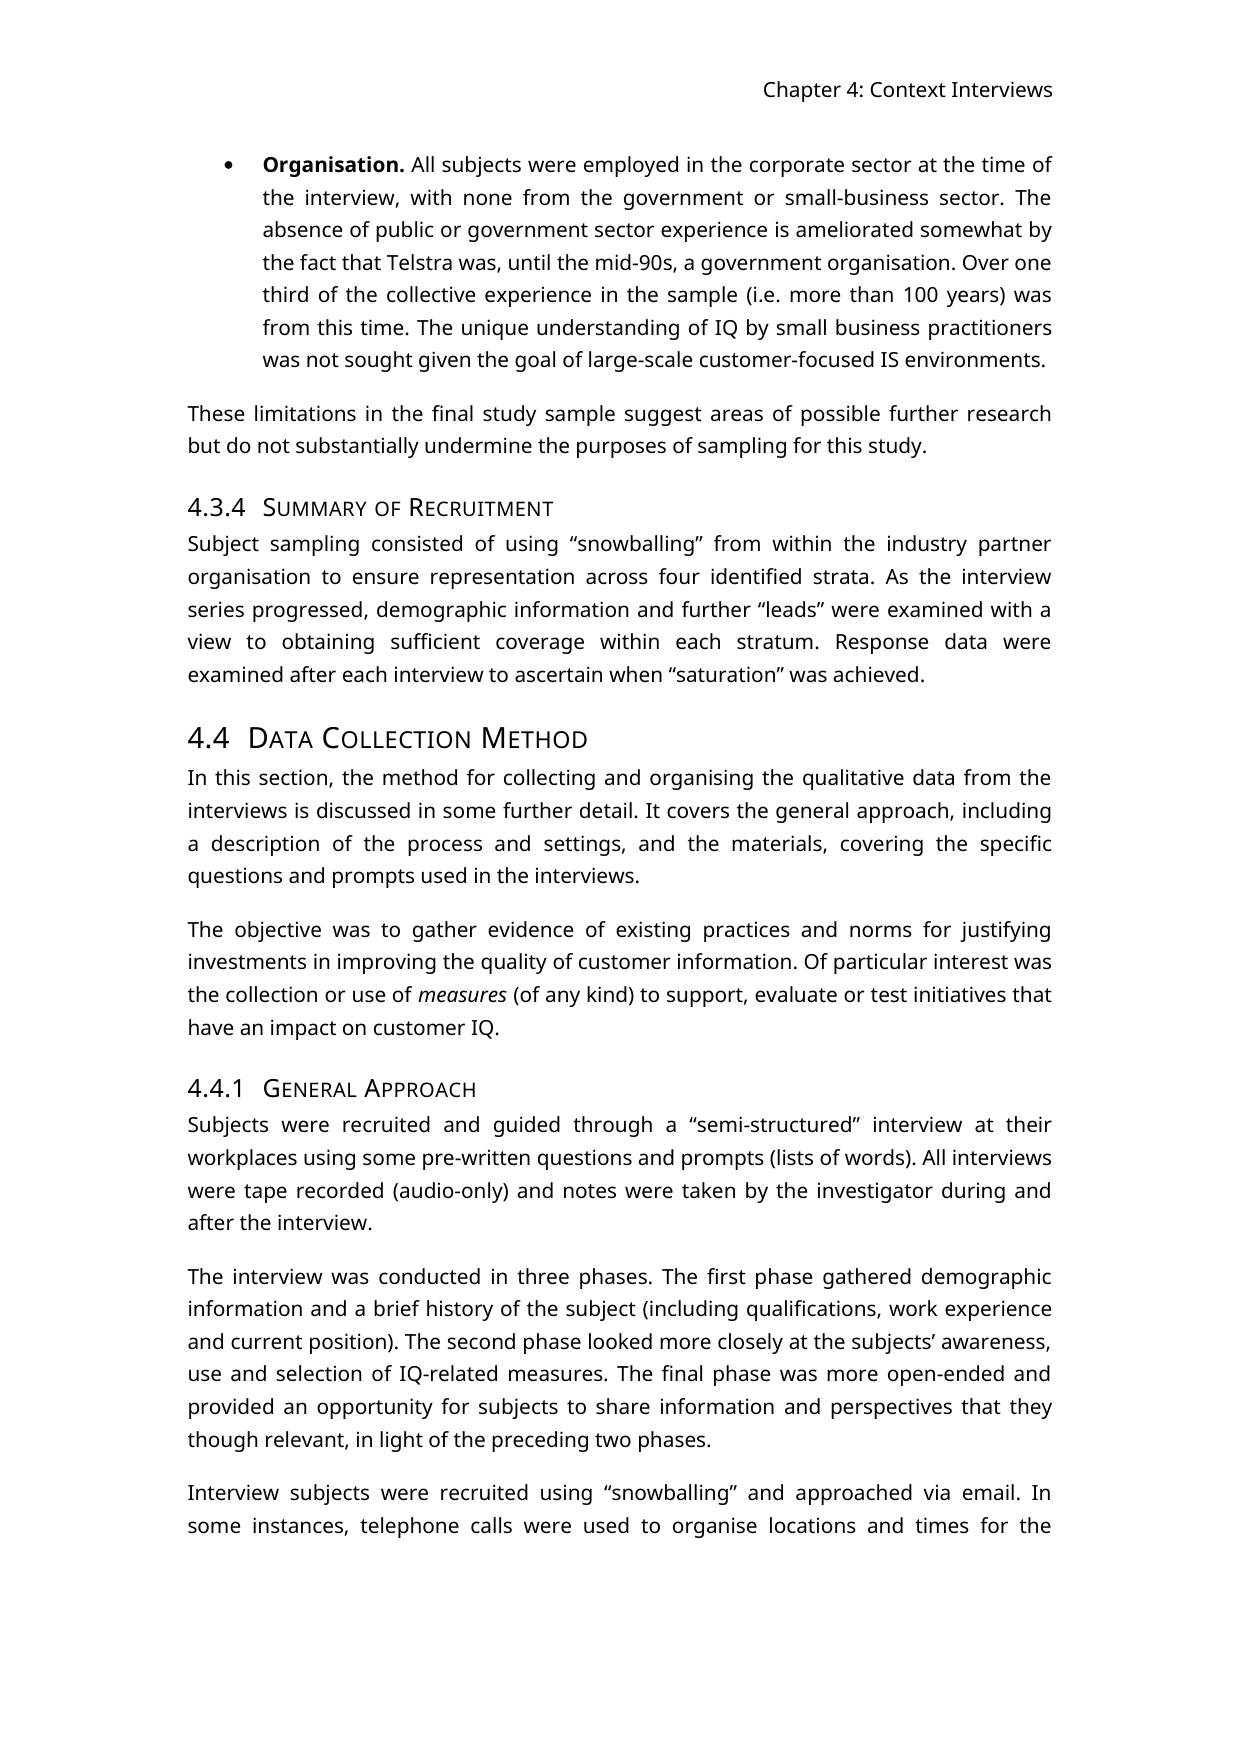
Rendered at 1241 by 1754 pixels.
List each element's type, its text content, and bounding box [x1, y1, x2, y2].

text These limitations in the final study sample suggest areas of possible further research but do not substantially undermine the purposes of sampling for this study. [187, 399, 1053, 460]
subtitle Data Collection Method [187, 718, 1053, 757]
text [187, 1478, 1053, 1539]
text Subjects were recruited and guided through a “semi-structured” interview at their workplaces using some pre-written questions and prompts (lists of words). All interviews were tape recorded (audio-only) and notes were taken by the investigator during and after the interview. [187, 1111, 1053, 1237]
text The objective was to gather evidence of existing practices and norms for justifying investments in improving the quality of customer information. Of particular interest was the collection or use of measures (of any kind) to support, evaluate or test initiatives that have an impact on customer IQ. [187, 915, 1053, 1041]
text The interview was conducted in three phases. The first phase gathered demographic information and a brief history of the subject (including qualifications, work experience and current position). The second phase looked more closely at the subjects’ awareness, use and selection of IQ-related measures. The final phase was more open-ended and provided an opportunity for subjects to share information and perspectives that they though relevant, in light of the preceding two phases. [187, 1262, 1053, 1453]
text In this section, the method for collecting and organising the qualitative data from the interviews is discussed in some further detail. It covers the general approach, including a description of the process and settings, and the materials, covering the specific questions and prompts used in the interviews. [187, 763, 1053, 890]
subtitle Summary of Recruitment [187, 489, 1053, 523]
text Subject sampling consisted of using “snowballing” from within the industry partner organisation to ensure representation across four identified strata. As the interview series progressed, demographic information and further “leads” were examined with a view to obtaining sufficient coverage within each stratum. Response data were examined after each interview to ascertain when “saturation” was achieved. [187, 529, 1053, 688]
subtitle General Approach [187, 1070, 1053, 1104]
list Organisation. All subjects were employed in the corporate sector at the time of the interview, with none from the government or small-business sector. The absence of public or government sector experience is ameliorated somewhat by the fact that Telstra was, until the mid-90s, a government organisation. Over one third of the collective experience in the sample (i.e. more than 100 years) was from this time. The unique understanding of IQ by small business practitioners was not sought given the goal of large-scale customer-focused IS environments. [225, 150, 1053, 374]
